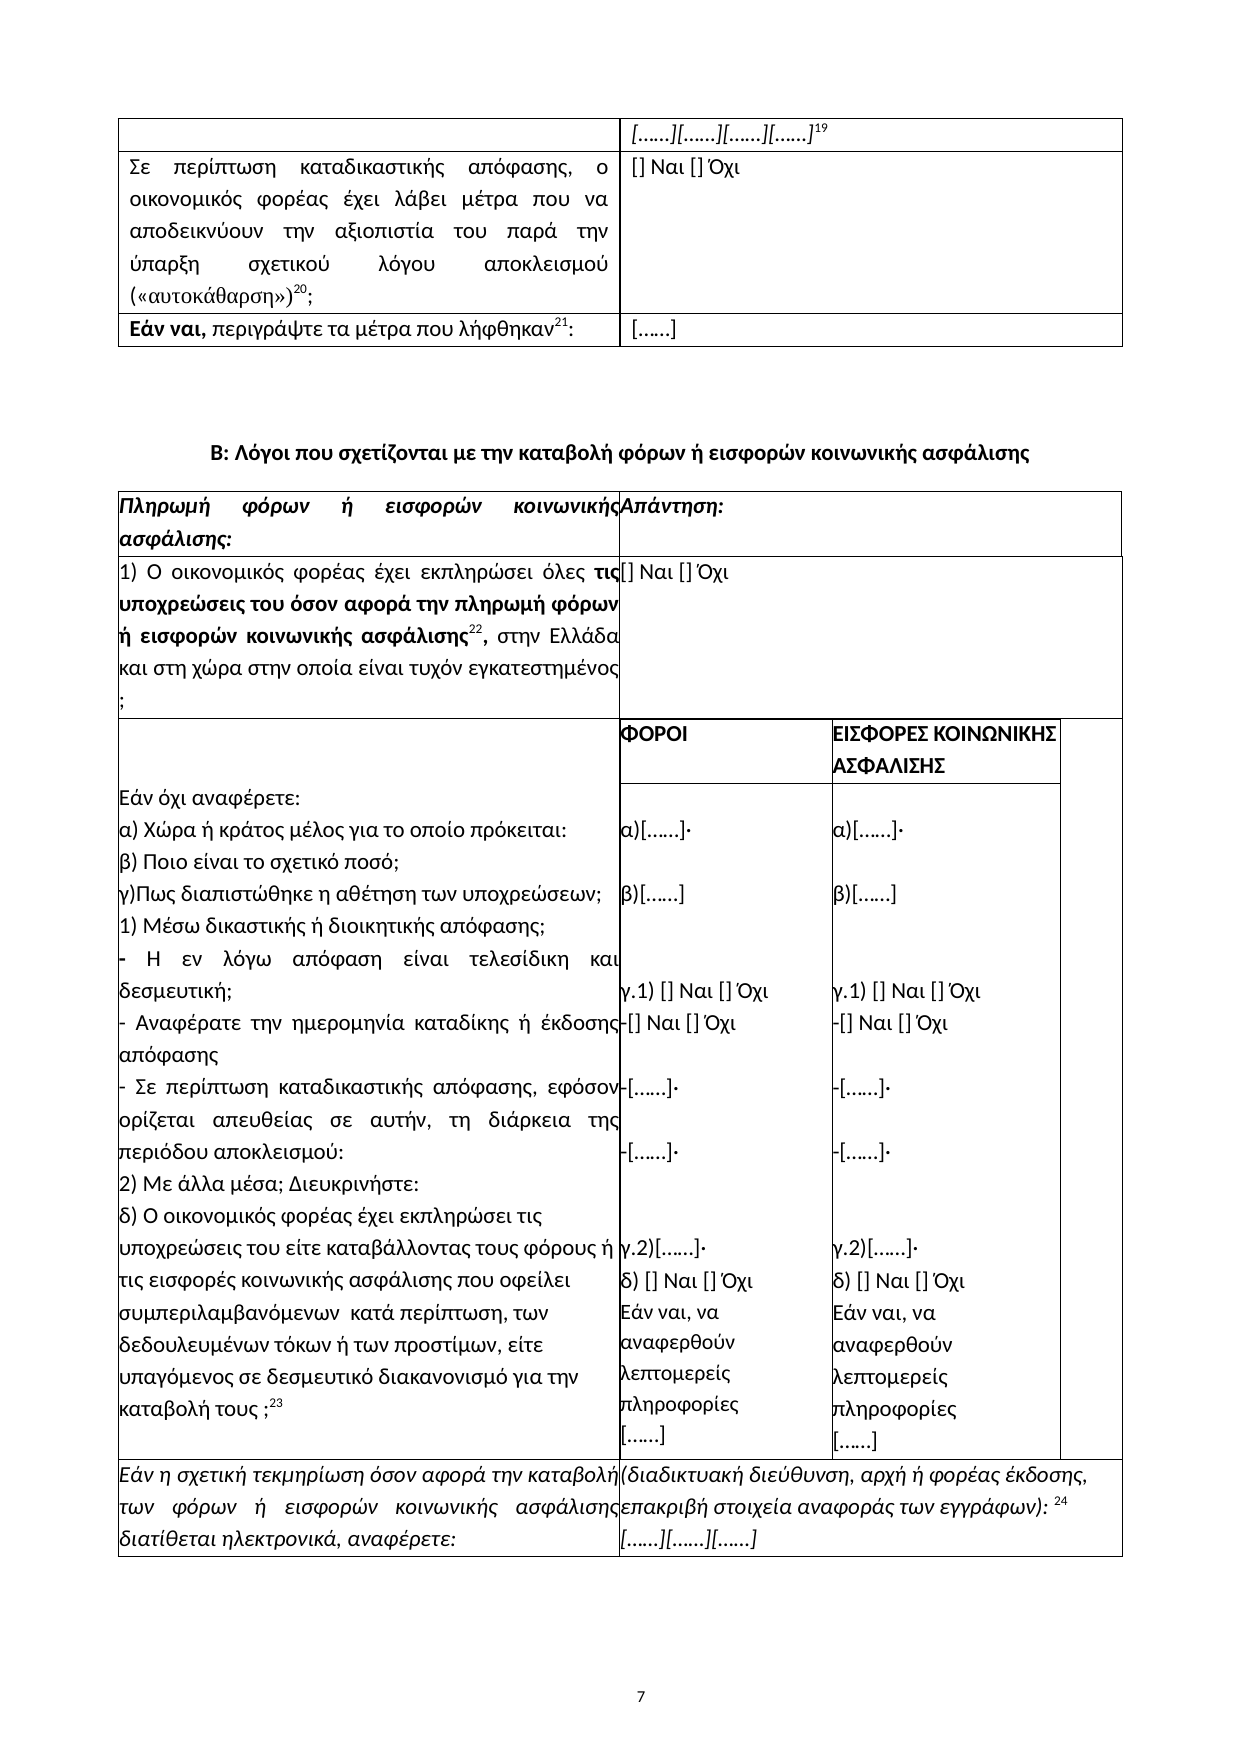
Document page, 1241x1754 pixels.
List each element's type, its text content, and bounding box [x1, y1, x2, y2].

table_cell Εάν η σχετική τεκμηρίωση όσον αφορά την καταβολή των φόρων ή εισφορών κοινωνικής ασφάλισης διατίθεται ηλεκτρονικά, αναφέρετε: [119, 1460, 619, 1556]
table_header Πληρωμή φόρων ή εισφορών κοινωνικής ασφάλισης: [119, 492, 619, 556]
table_cell [1061, 719, 1122, 1459]
table_cell [833, 784, 1060, 1459]
table_cell [] Ναι [] Όχι [620, 557, 1122, 717]
table_cell [621, 784, 832, 1459]
table_cell Εάν όχι αναφέρετε: α) Χώρα ή κράτος μέλος για το οποίο πρόκειται: β) Ποιο είναι το σχετικό ποσό; γ)Πως διαπιστώθηκε η αθέτηση των υποχρεώσεων; 1) Μέσω δικαστικής ή διοικητικής απόφασης; - Η εν λόγω απόφαση είναι τελεσίδικη και δεσμευτική; - Αναφέρατε την ημερομηνία καταδίκης ή έκδοσης απόφασης - Σε περίπτωση καταδικαστικής απόφασης, εφόσον ορίζεται απευθείας σε αυτήν, τη διάρκεια της περιόδου αποκλεισμού: 2) Με άλλα μέσα; Διευκρινήστε: δ) Ο οικονομικός φορέας έχει εκπληρώσει τις υποχρεώσεις του είτε καταβάλλοντας τους φόρους ή τις εισφορές κοινωνικής ασφάλισης που οφείλει συμπεριλαμβανόμενων κατά περίπτωση, των δεδουλευμένων τόκων ή των προστίμων, είτε υπαγόμενος σε δεσμευτικό διακανονισμό για την καταβολή τους ; [119, 719, 619, 1459]
table_cell (διαδικτυακή διεύθυνση, αρχή ή φορέας έκδοσης, επακριβή στοιχεία αναφοράς των εγγράφων): [……][……][……] [620, 1460, 1122, 1556]
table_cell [621, 119, 1122, 151]
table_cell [119, 119, 619, 151]
table_cell [] Ναι [] Όχι [621, 152, 1122, 313]
table_cell [621, 720, 832, 783]
table_header Απάντηση: [620, 492, 1121, 556]
table_cell 1) Ο οικονομικός φορέας έχει εκπληρώσει όλες τις υποχρεώσεις του όσον αφορά την πληρωμή φόρων ή εισφορών κοινωνικής ασφάλισης, στην Ελλάδα και στη χώρα στην οποία είναι τυχόν εγκατεστημένος ; [119, 557, 619, 717]
table_cell [833, 720, 1060, 783]
table_cell Εάν ναι, περιγράψτε τα μέτρα που λήφθηκαν: [119, 314, 619, 346]
table_cell Σε περίπτωση καταδικαστικής απόφασης, ο οικονομικός φορέας έχει λάβει μέτρα που να αποδεικνύουν την αξιοπιστία του παρά την ύπαρξη σχετικού λόγου αποκλεισμού («αυτοκάθαρση»); [119, 152, 619, 313]
text Β: Λόγοι που σχετίζονται με την καταβολή φόρων ή εισφορών κοινωνικής ασφάλισης [118, 438, 1122, 466]
table_cell [……] [621, 314, 1122, 346]
